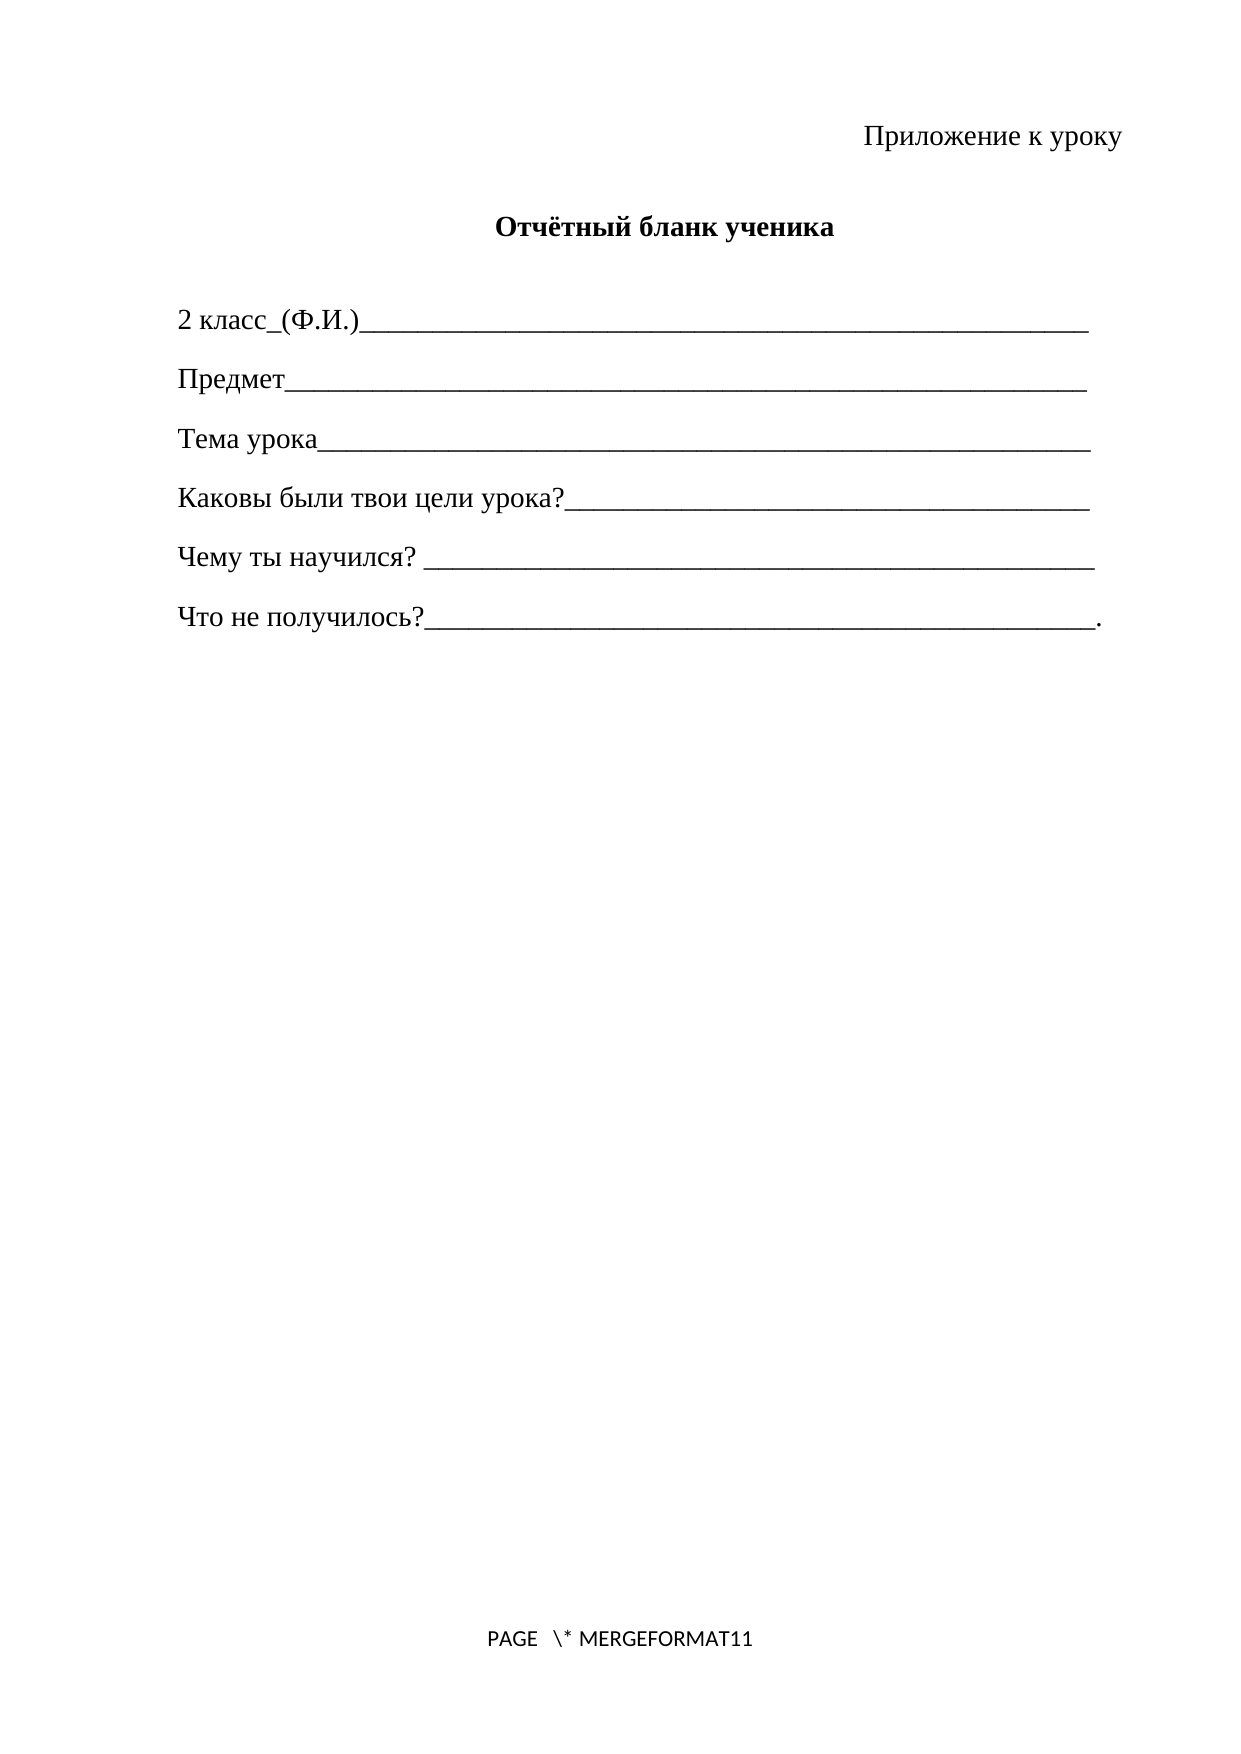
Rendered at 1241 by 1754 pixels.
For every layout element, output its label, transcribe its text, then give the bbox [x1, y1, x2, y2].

list Отчётный бланк ученика [177, 209, 1152, 243]
text Чему ты научился? ______________________________________________ [177, 539, 1152, 573]
text Предмет_______________________________________________________ [177, 361, 1152, 395]
text Тема урока_____________________________________________________ [177, 421, 1152, 454]
text 2 класс_(Ф.И.)__________________________________________________ [177, 302, 1152, 336]
list Приложение к уроку [118, 118, 1122, 152]
text Каковы были твои цели урока?____________________________________ [177, 480, 1152, 514]
text Что не получилось?______________________________________________. [177, 599, 1152, 632]
